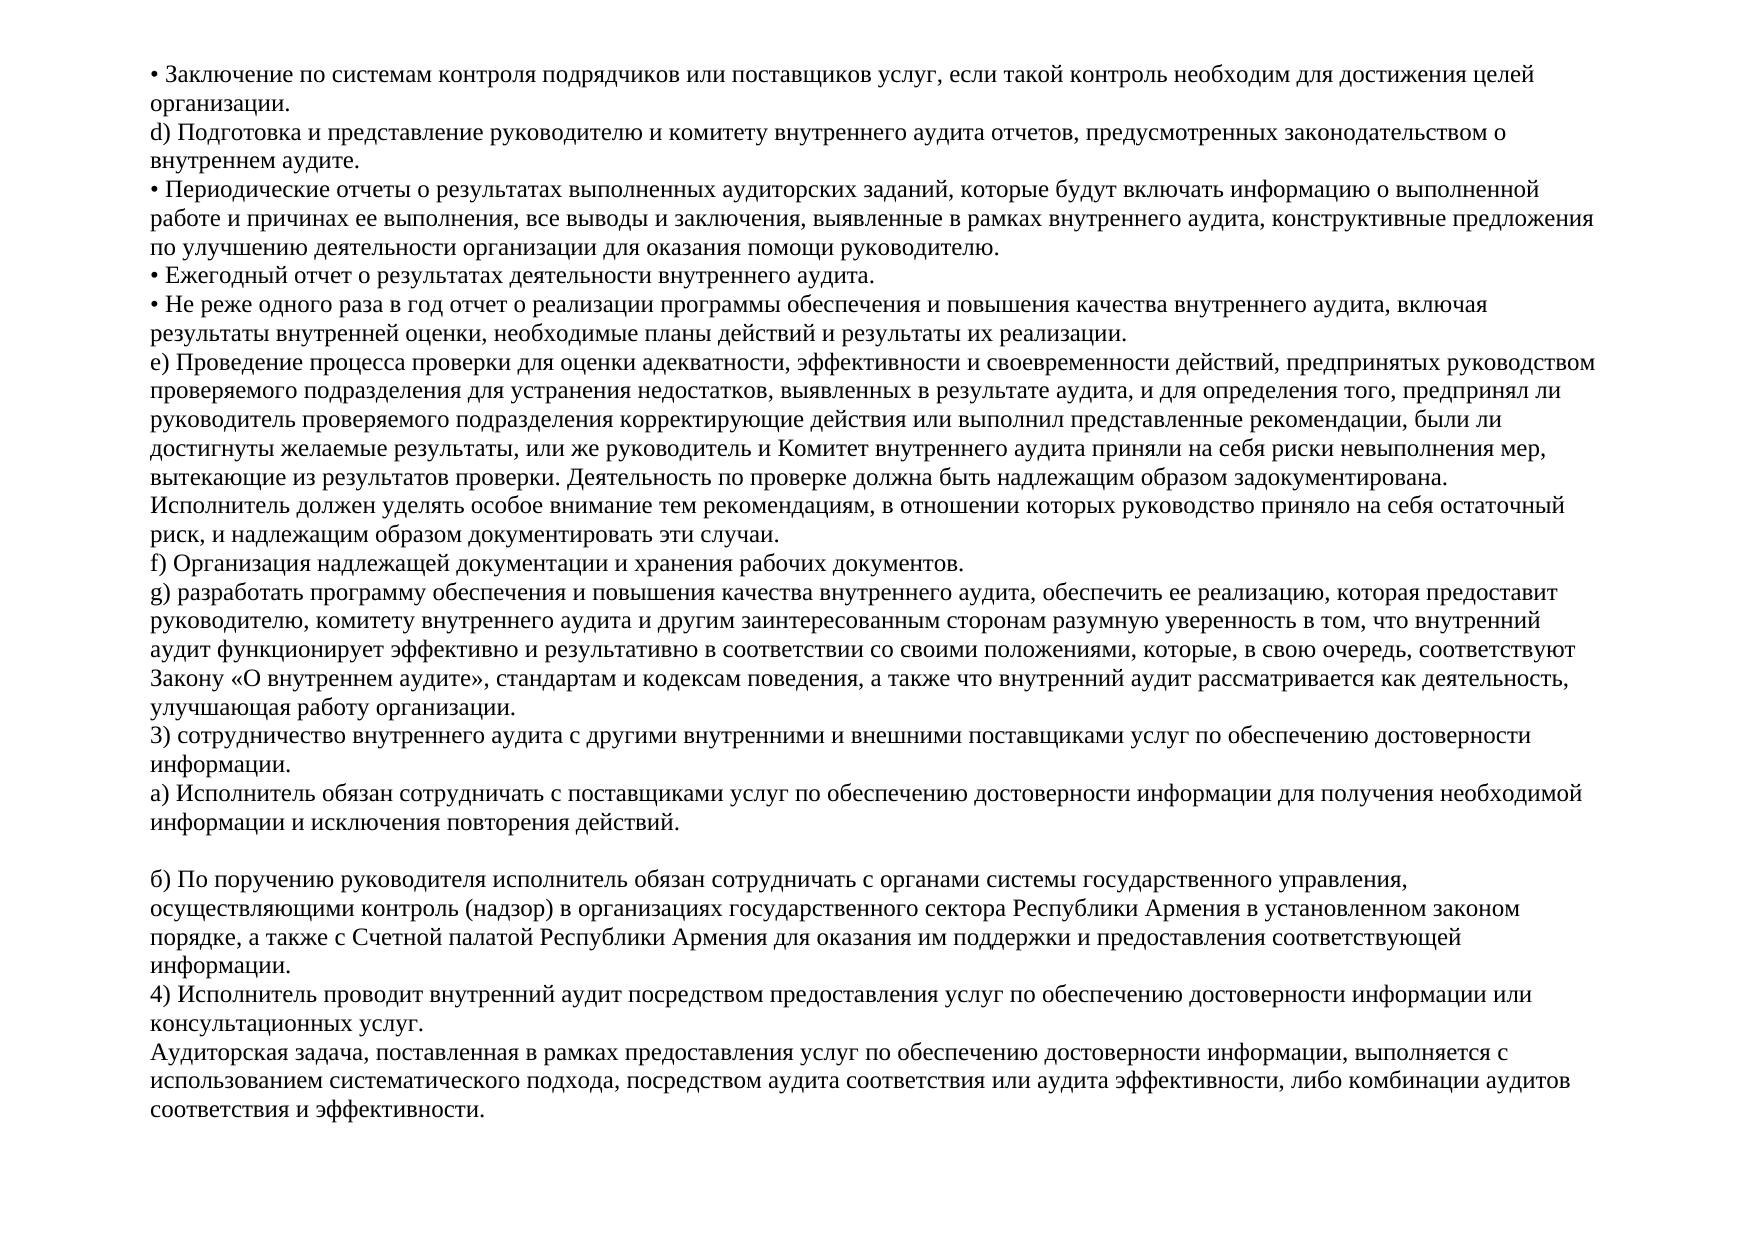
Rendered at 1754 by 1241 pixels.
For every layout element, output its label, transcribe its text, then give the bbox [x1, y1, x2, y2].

text g) разработать программу обеспечения и повышения качества внутреннего аудита, обеспечить ее реализацию, которая предоставит руководителю, комитету внутреннего аудита и другим заинтересованным сторонам разумную уверенность в том, что внутренний аудит функционирует эффективно и результативно в соответствии со своими положениями, которые, в свою очередь, соответствуют Закону «О внутреннем аудите», стандартам и кодексам поведения, а также что внутренний аудит рассматривается как деятельность, улучшающая работу организации. [150, 577, 1604, 720]
text • Ежегодный отчет о результатах деятельности внутреннего аудита. [150, 260, 1604, 289]
text б) По поручению руководителя исполнитель обязан сотрудничать с органами системы государственного управления, осуществляющими контроль (надзор) в организациях государственного сектора Республики Армения в установленном законом порядке, а также с Счетной палатой Республики Армения для оказания им поддержки и предоставления соответствующей информации. [150, 864, 1604, 979]
text • Периодические отчеты о результатах выполненных аудиторских заданий, которые будут включать информацию о выполненной работе и причинах ее выполнения, все выводы и заключения, выявленные в рамках внутреннего аудита, конструктивные предложения по улучшению деятельности организации для оказания помощи руководителю. [150, 174, 1604, 260]
text • Заключение по системам контроля подрядчиков или поставщиков услуг, если такой контроль необходим для достижения целей организации. [150, 59, 1604, 117]
text d) Подготовка и представление руководителю и комитету внутреннего аудита отчетов, предусмотренных законодательством о внутреннем аудите. [150, 117, 1604, 174]
text f) Организация надлежащей документации и хранения рабочих документов. [150, 548, 1604, 577]
text Аудиторская задача, поставленная в рамках предоставления услуг по обеспечению достоверности информации, выполняется с использованием систематического подхода, посредством аудита соответствия или аудита эффективности, либо комбинации аудитов соответствия и эффективности. [150, 1037, 1604, 1123]
text 4) Исполнитель проводит внутренний аудит посредством предоставления услуг по обеспечению достоверности информации или консультационных услуг. [150, 979, 1604, 1037]
text 3) сотрудничество внутреннего аудита с другими внутренними и внешними поставщиками услуг по обеспечению достоверности информации. [150, 720, 1604, 778]
text Исполнитель должен уделять особое внимание тем рекомендациям, в отношении которых руководство приняло на себя остаточный риск, и надлежащим образом документировать эти случаи. [150, 490, 1604, 548]
text а) Исполнитель обязан сотрудничать с поставщиками услуг по обеспечению достоверности информации для получения необходимой информации и исключения повторения действий. [150, 778, 1604, 835]
text • Не реже одного раза в год отчет о реализации программы обеспечения и повышения качества внутреннего аудита, включая результаты внутренней оценки, необходимые планы действий и результаты их реализации. [150, 289, 1604, 347]
text e) Проведение процесса проверки для оценки адекватности, эффективности и своевременности действий, предпринятых руководством проверяемого подразделения для устранения недостатков, выявленных в результате аудита, и для определения того, предпринял ли руководитель проверяемого подразделения корректирующие действия или выполнил представленные рекомендации, были ли достигнуты желаемые результаты, или же руководитель и Комитет внутреннего аудита приняли на себя риски невыполнения мер, вытекающие из результатов проверки. Деятельность по проверке должна быть надлежащим образом задокументирована. [150, 347, 1604, 490]
